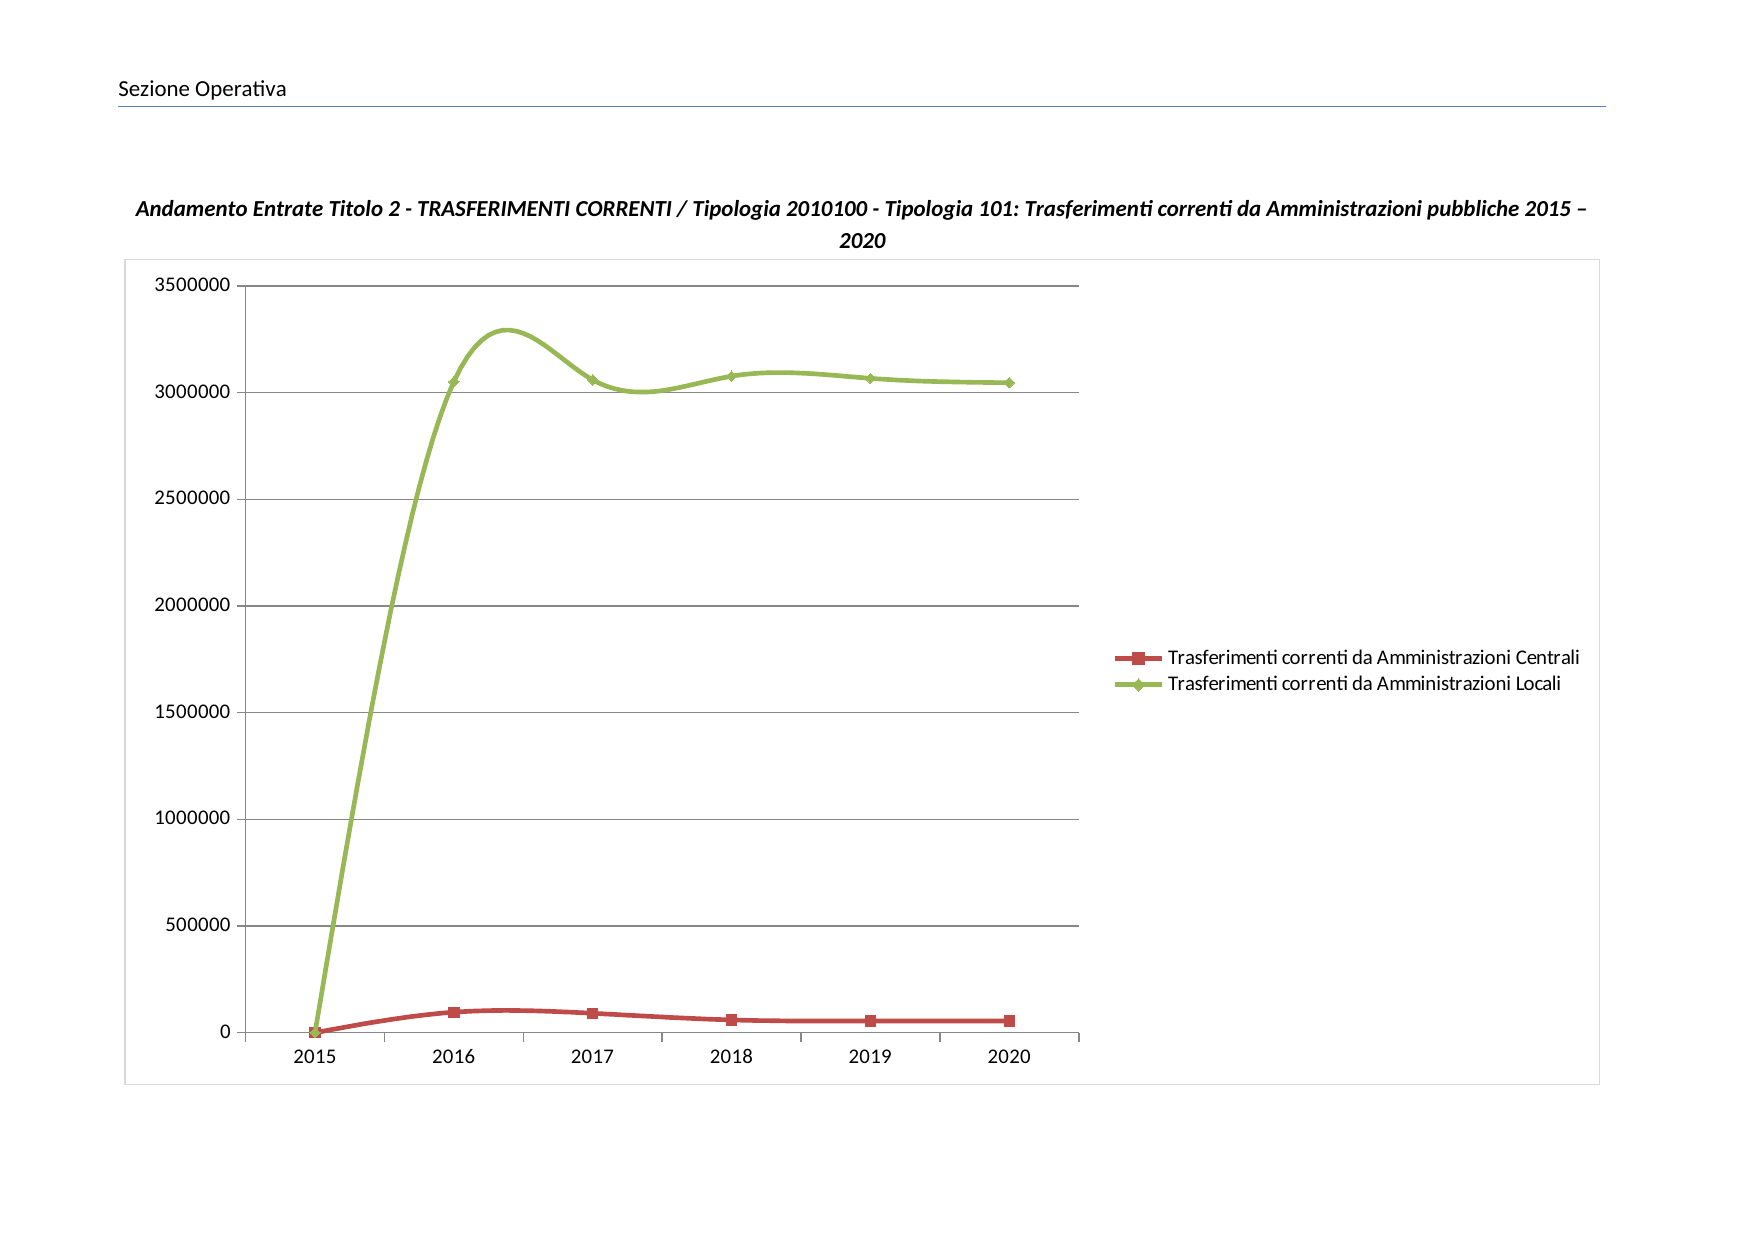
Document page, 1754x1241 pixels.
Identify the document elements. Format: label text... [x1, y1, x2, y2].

text Andamento Entrate Titolo 2 - TRASFERIMENTI CORRENTI / Tipologia 2010100 - Tipologia 101: Trasferimenti correnti da Amministrazioni pubbliche 2015 – 2020 [118, 194, 1606, 1085]
